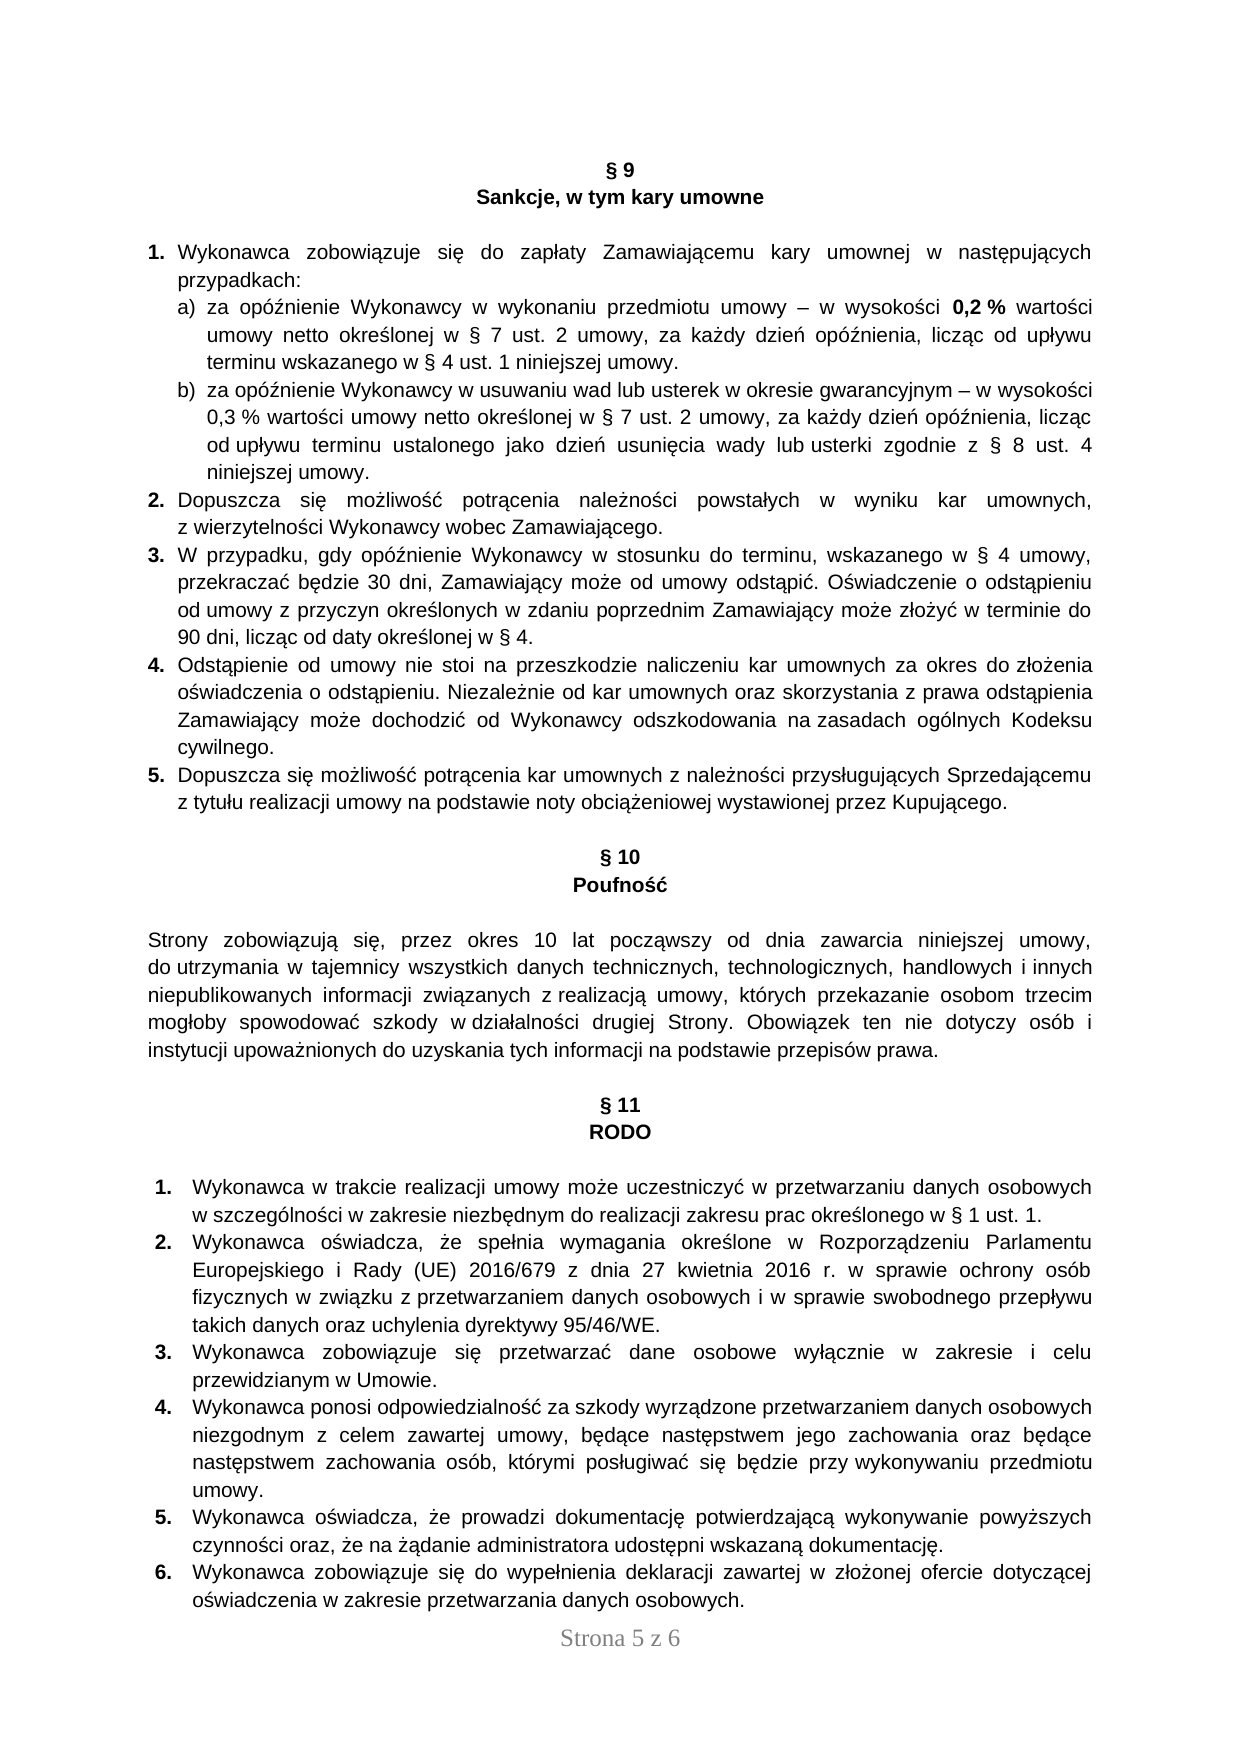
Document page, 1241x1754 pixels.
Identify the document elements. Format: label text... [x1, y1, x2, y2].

text § 11 [148, 1092, 1093, 1116]
list za opóźnienie Wykonawcy w usuwaniu wad lub usterek w okresie gwarancyjnym – w wysokości 0,3 % wartości umowy netto określonej w § 7 ust. 2 umowy, za każdy dzień opóźnienia, licząc od upływu terminu ustalonego jako dzień usunięcia wady lub usterki zgodnie z § 8 ust. 4 niniejszej umowy. [177, 377, 1093, 484]
list Wykonawca ponosi odpowiedzialność za szkody wyrządzone przetwarzaniem danych osobowych niezgodnym z celem zawartej umowy, będące następstwem jego zachowania oraz będące następstwem zachowania osób, którymi posługiwać się będzie przy wykonywaniu przedmiotu umowy. [154, 1395, 1093, 1501]
list W przypadku, gdy opóźnienie Wykonawcy w stosunku do terminu, wskazanego w § 4 umowy, przekraczać będzie 30 dni, Zamawiający może od umowy odstąpić. Oświadczenie o odstąpieniu od umowy z przyczyn określonych w zdaniu poprzednim Zamawiający może złożyć w terminie do 90 dni, licząc od daty określonej w § 4. [148, 542, 1093, 649]
list Wykonawca oświadcza, że prowadzi dokumentację potwierdzającą wykonywanie powyższych czynności oraz, że na żądanie administratora udostępni wskazaną dokumentację. [154, 1505, 1093, 1556]
list Wykonawca w trakcie realizacji umowy może uczestniczyć w przetwarzaniu danych osobowych w szczególności w zakresie niezbędnym do realizacji zakresu prac określonego w § 1 ust. 1. [154, 1175, 1093, 1226]
list Dopuszcza się możliwość potrącenia należności powstałych w wyniku kar umownych, z wierzytelności Wykonawcy wobec Zamawiającego. [148, 487, 1093, 539]
list Odstąpienie od umowy nie stoi na przeszkodzie naliczeniu kar umownych za okres do złożenia oświadczenia o odstąpieniu. Niezależnie od kar umownych oraz skorzystania z prawa odstąpienia Zamawiający może dochodzić od Wykonawcy odszkodowania na zasadach ogólnych Kodeksu cywilnego. [148, 652, 1093, 759]
text RODO [148, 1120, 1093, 1144]
list Wykonawca oświadcza, że spełnia wymagania określone w Rozporządzeniu Parlamentu Europejskiego i Rady (UE) 2016/679 z dnia 27 kwietnia 2016 r. w sprawie ochrony osób fizycznych w związku z przetwarzaniem danych osobowych i w sprawie swobodnego przepływu takich danych oraz uchylenia dyrektywy 95/46/WE. [154, 1230, 1093, 1336]
list Wykonawca zobowiązuje się do wypełnienia deklaracji zawartej w złożonej ofercie dotyczącej oświadczenia w zakresie przetwarzania danych osobowych. [154, 1560, 1093, 1611]
text Sankcje, w tym kary umowne [148, 185, 1093, 209]
list Wykonawca zobowiązuje się do zapłaty Zamawiającemu kary umownej w następujących przypadkach: [148, 240, 1093, 291]
list Dopuszcza się możliwość potrącenia kar umownych z należności przysługujących Sprzedającemu z tytułu realizacji umowy na podstawie noty obciążeniowej wystawionej przez Kupującego. [148, 762, 1093, 814]
text § 9 [148, 157, 1093, 181]
list za opóźnienie Wykonawcy w wykonaniu przedmiotu umowy – w wysokości 0,2 % wartości umowy netto określonej w § 7 ust. 2 umowy, za każdy dzień opóźnienia, licząc od upływu terminu wskazanego w § 4 ust. 1 niniejszej umowy. [177, 295, 1093, 374]
text Strony zobowiązują się, przez okres 10 lat począwszy od dnia zawarcia niniejszej umowy, do utrzymania w tajemnicy wszystkich danych technicznych, technologicznych, handlowych i innych niepublikowanych informacji związanych z realizacją umowy, których przekazanie osobom trzecim mogłoby spowodować szkody w działalności drugiej Strony. Obowiązek ten nie dotyczy osób i instytucji upoważnionych do uzyskania tych informacji na podstawie przepisów prawa. [148, 927, 1093, 1061]
text § 10 [148, 845, 1093, 869]
list Wykonawca zobowiązuje się przetwarzać dane osobowe wyłącznie w zakresie i celu przewidzianym w Umowie. [154, 1340, 1093, 1391]
text Poufność [148, 872, 1093, 896]
